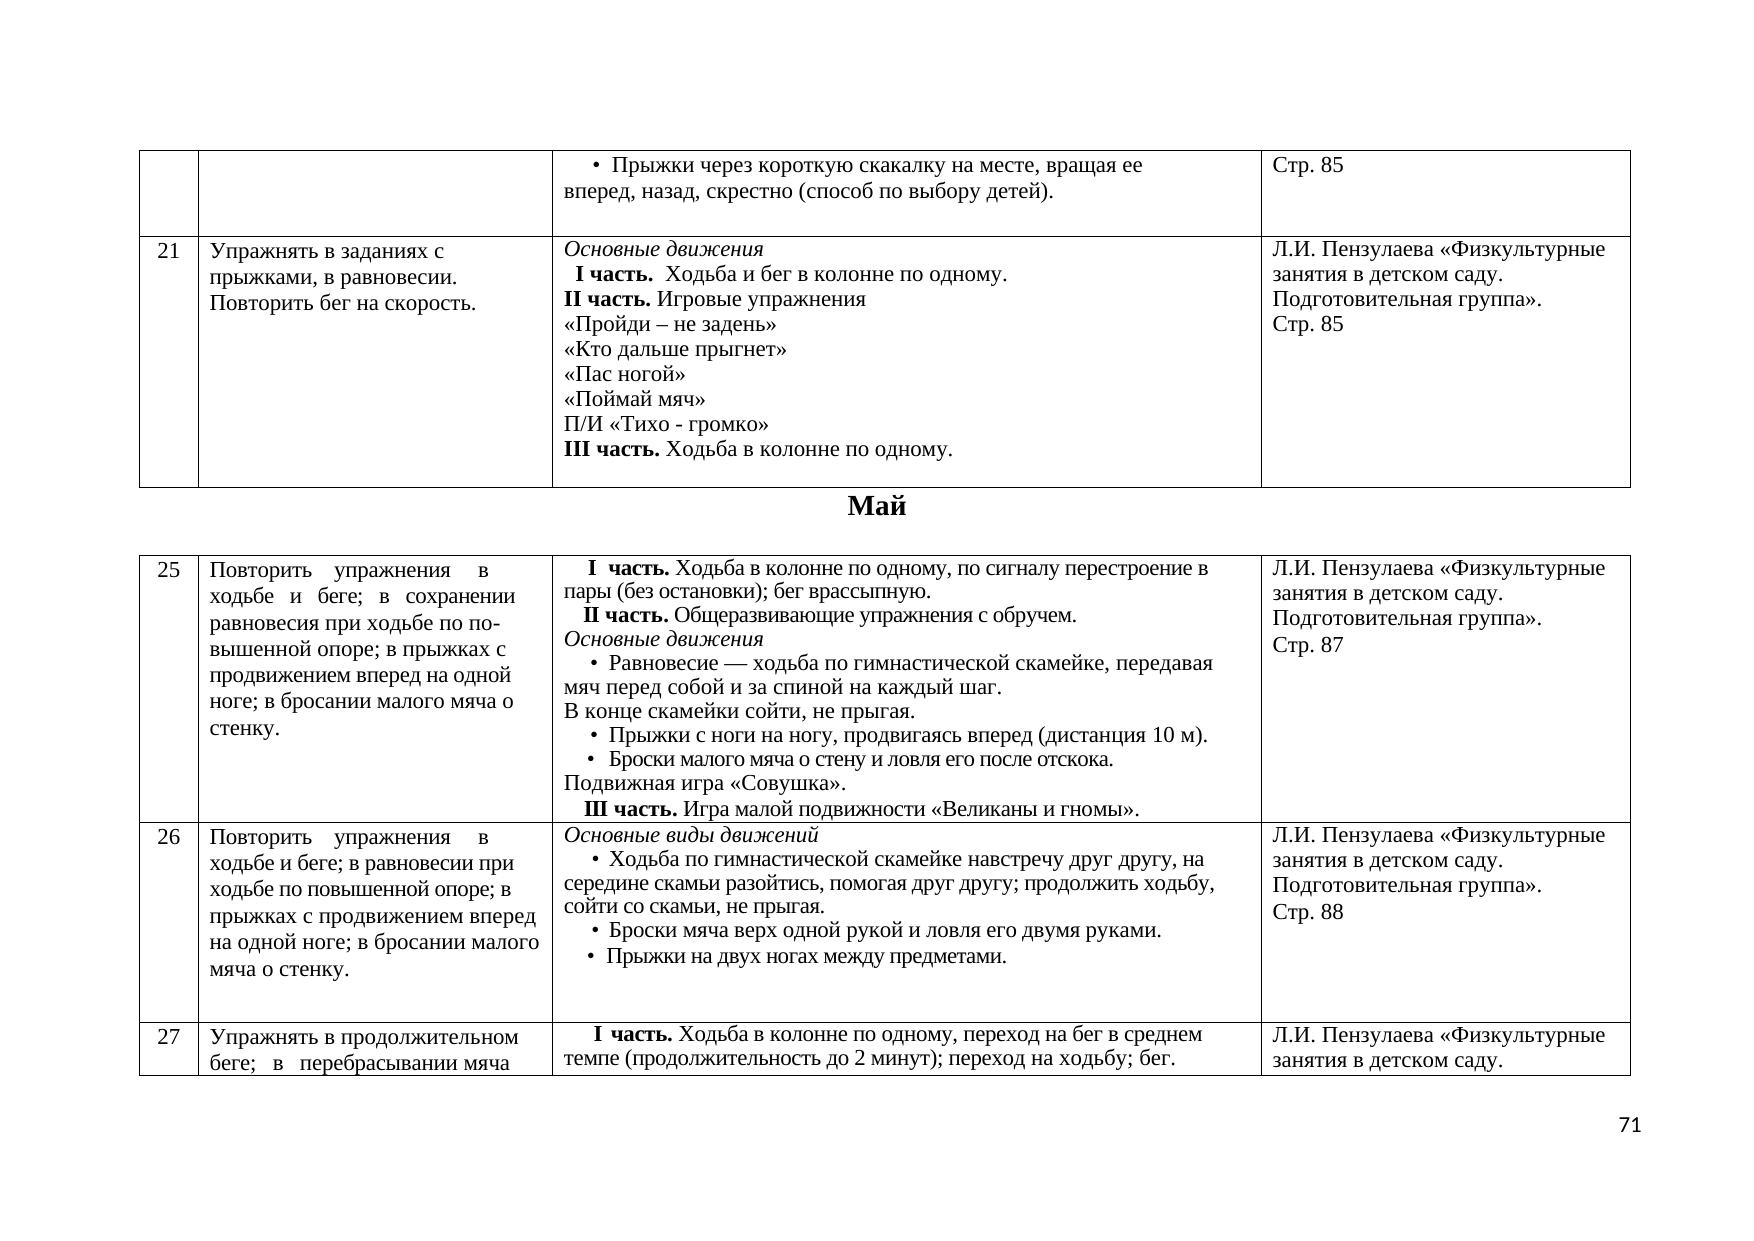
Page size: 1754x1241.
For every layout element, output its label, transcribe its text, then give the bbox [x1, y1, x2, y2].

table_cell Основные виды движений • Ходьба по гимнастической скамейке навстречу друг другу, на середине скамьи разойтись, помогая друг другу; продолжить ходьбу, сойти со скамьи, не прыгая. • Броски мяча верх одной рукой и ловля его двумя руками. • Прыжки на двух ногах между предметами. [553, 823, 1261, 1022]
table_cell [553, 1023, 1261, 1075]
table_header I часть. Ходьба в колонне по одному, по сигналу перестроение в пары (без остановки); бег врассыпную. II часть. Общеразвивающие упражнения с обручем. Основные движения • Равновесие — ходьба по гимнастической скамейке, передавая мяч перед собой и за спиной на каждый шаг. В конце скамейки сойти, не прыгая. • Прыжки с ноги на ногу, продвигаясь вперед (дистанция 10 м). • Броски малого мяча о стену и ловля его после отскока. Подвижная игра «Совушка». III часть. Игра малой подвижности «Великаны и гномы». [553, 556, 1261, 822]
table_header 25 [140, 556, 198, 822]
table_cell Повторить упражнения в ходьбе и беге; в равновесии при ходьбе по повышенной опоре; в прыжках с продвижением вперед на одной ноге; в бросании малого мяча о стенку. [199, 823, 552, 1022]
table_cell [1262, 151, 1630, 236]
table_header Повторить упражнения в ходьбе и беге; в сохранении равновесия при ходьбе по повышенной опоре; в прыжках с продвижением вперед на одной ноге; в бросании малого мяча о стенку. [199, 556, 552, 822]
table_cell 20 [140, 151, 198, 236]
table_cell 21 [140, 237, 198, 487]
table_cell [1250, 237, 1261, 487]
table_cell Л.И. Пензулаева «Физкультурные занятия в детском саду. Подготовительная группа». Стр. 85 [1262, 237, 1630, 487]
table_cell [1262, 1023, 1630, 1075]
table_header Л.И. Пензулаева «Физкультурные занятия в детском саду. Подготовительная группа». Стр. 87 [1262, 556, 1630, 822]
table_cell 27 [140, 1023, 198, 1075]
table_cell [199, 1023, 552, 1075]
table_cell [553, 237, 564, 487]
text Май [112, 488, 1641, 521]
table_cell 26 [140, 823, 198, 1022]
table_cell Л.И. Пензулаева «Физкультурные занятия в детском саду. Подготовительная группа». Стр. 88 [1262, 823, 1630, 1022]
table_cell Упражнять в заданиях с прыжками, в равновесии. Повторить бег на скорость. [199, 237, 552, 487]
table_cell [199, 151, 552, 236]
